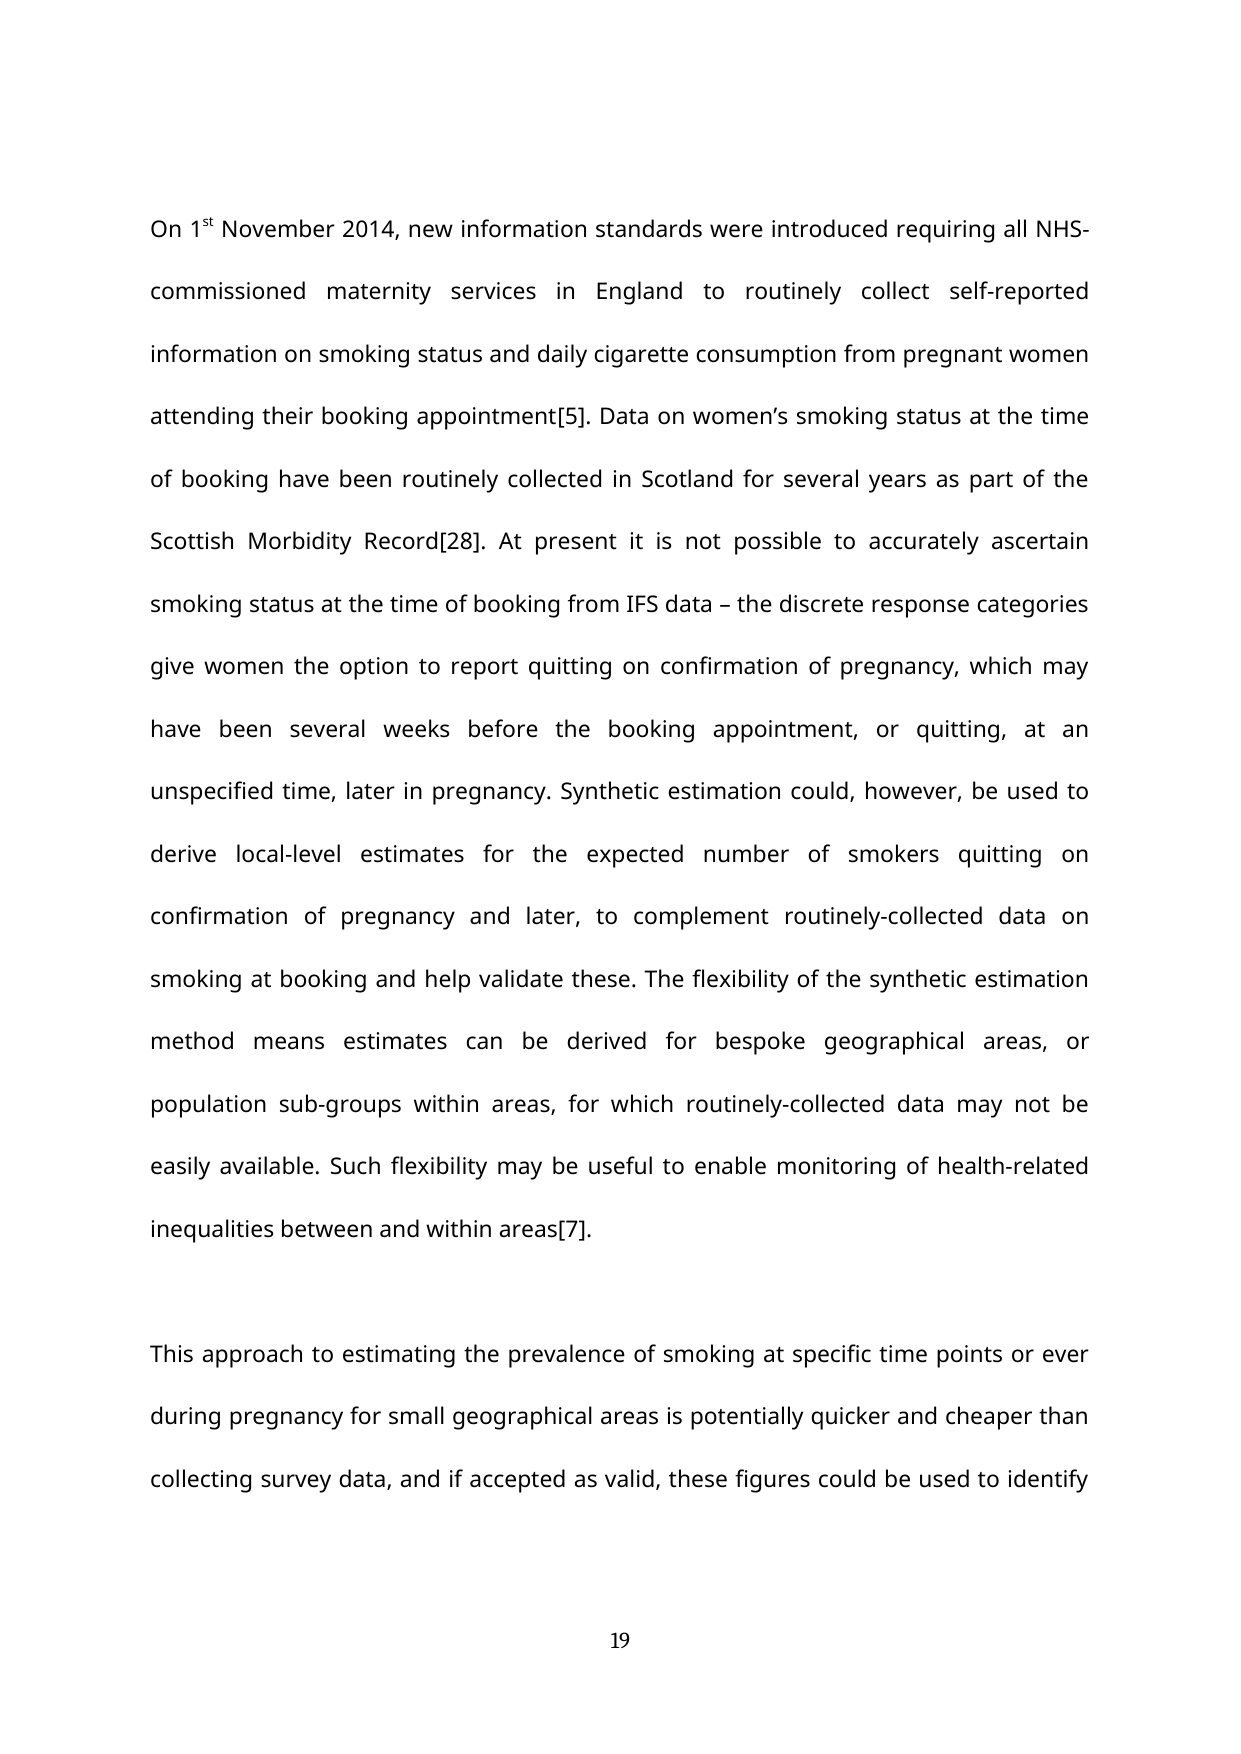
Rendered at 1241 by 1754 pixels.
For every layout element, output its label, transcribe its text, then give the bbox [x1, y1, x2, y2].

text On 1st November 2014, new information standards were introduced requiring all NHS-commissioned maternity services in England to routinely collect self-reported information on smoking status and daily cigarette consumption from pregnant women attending their booking appointment[5]. Data on women’s smoking status at the time of booking have been routinely collected in Scotland for several years as part of the Scottish Morbidity Record[28]. At present it is not possible to accurately ascertain smoking status at the time of booking from IFS data – the discrete response categories give women the option to report quitting on confirmation of pregnancy, which may have been several weeks before the booking appointment, or quitting, at an unspecified time, later in pregnancy. Synthetic estimation could, however, be used to derive local-level estimates for the expected number of smokers quitting on confirmation of pregnancy and later, to complement routinely-collected data on smoking at booking and help validate these. The flexibility of the synthetic estimation method means estimates can be derived for bespoke geographical areas, or population sub-groups within areas, for which routinely-collected data may not be easily available. Such flexibility may be useful to enable monitoring of health-related inequalities between and within areas[7]. [150, 212, 1090, 1244]
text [150, 1337, 1090, 1494]
